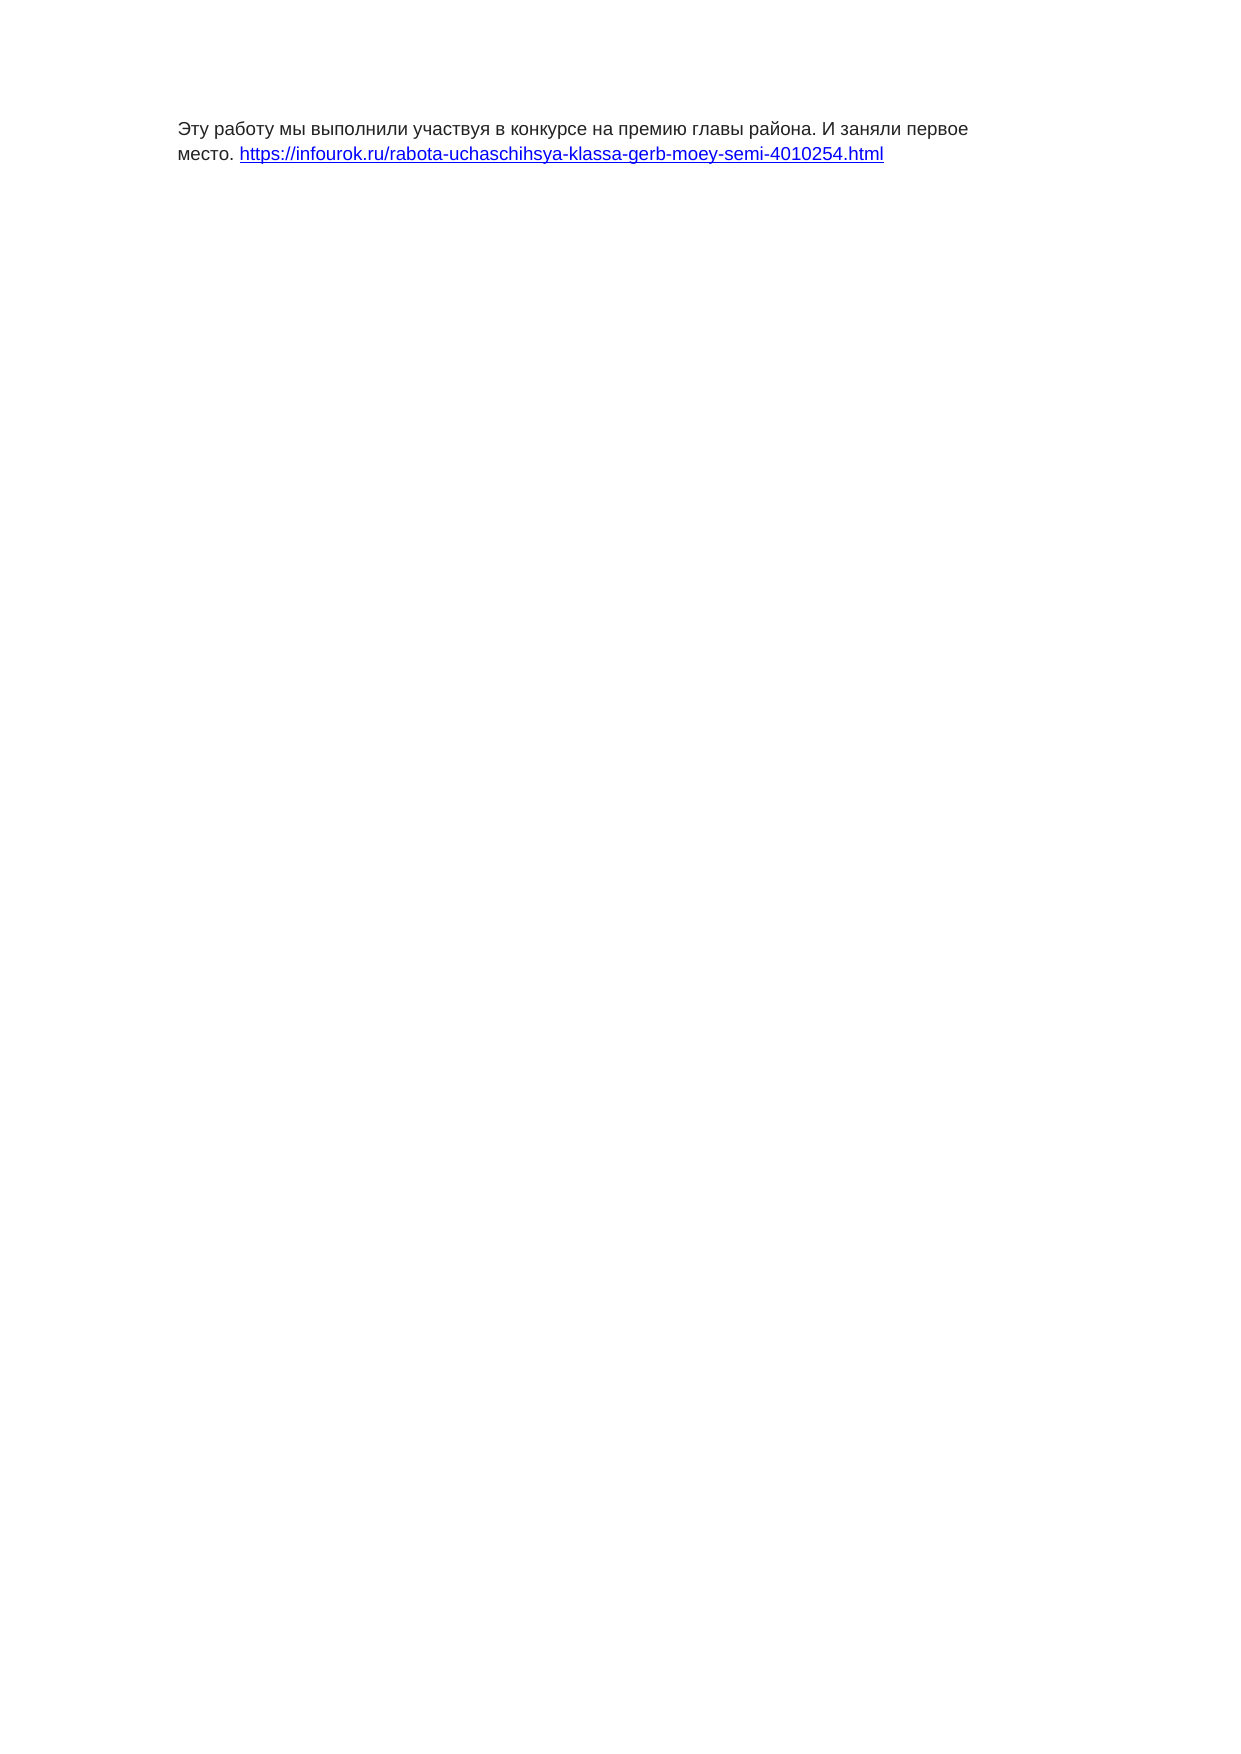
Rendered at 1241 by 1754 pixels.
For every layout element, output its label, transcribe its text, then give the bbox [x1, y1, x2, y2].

text Эту работу мы выполнили участвуя в конкурсе на премию главы района. И заняли первое место. https://infourok.ru/rabota-uchaschihsya-klassa-gerb-moey-semi-4010254.html [177, 118, 1152, 164]
